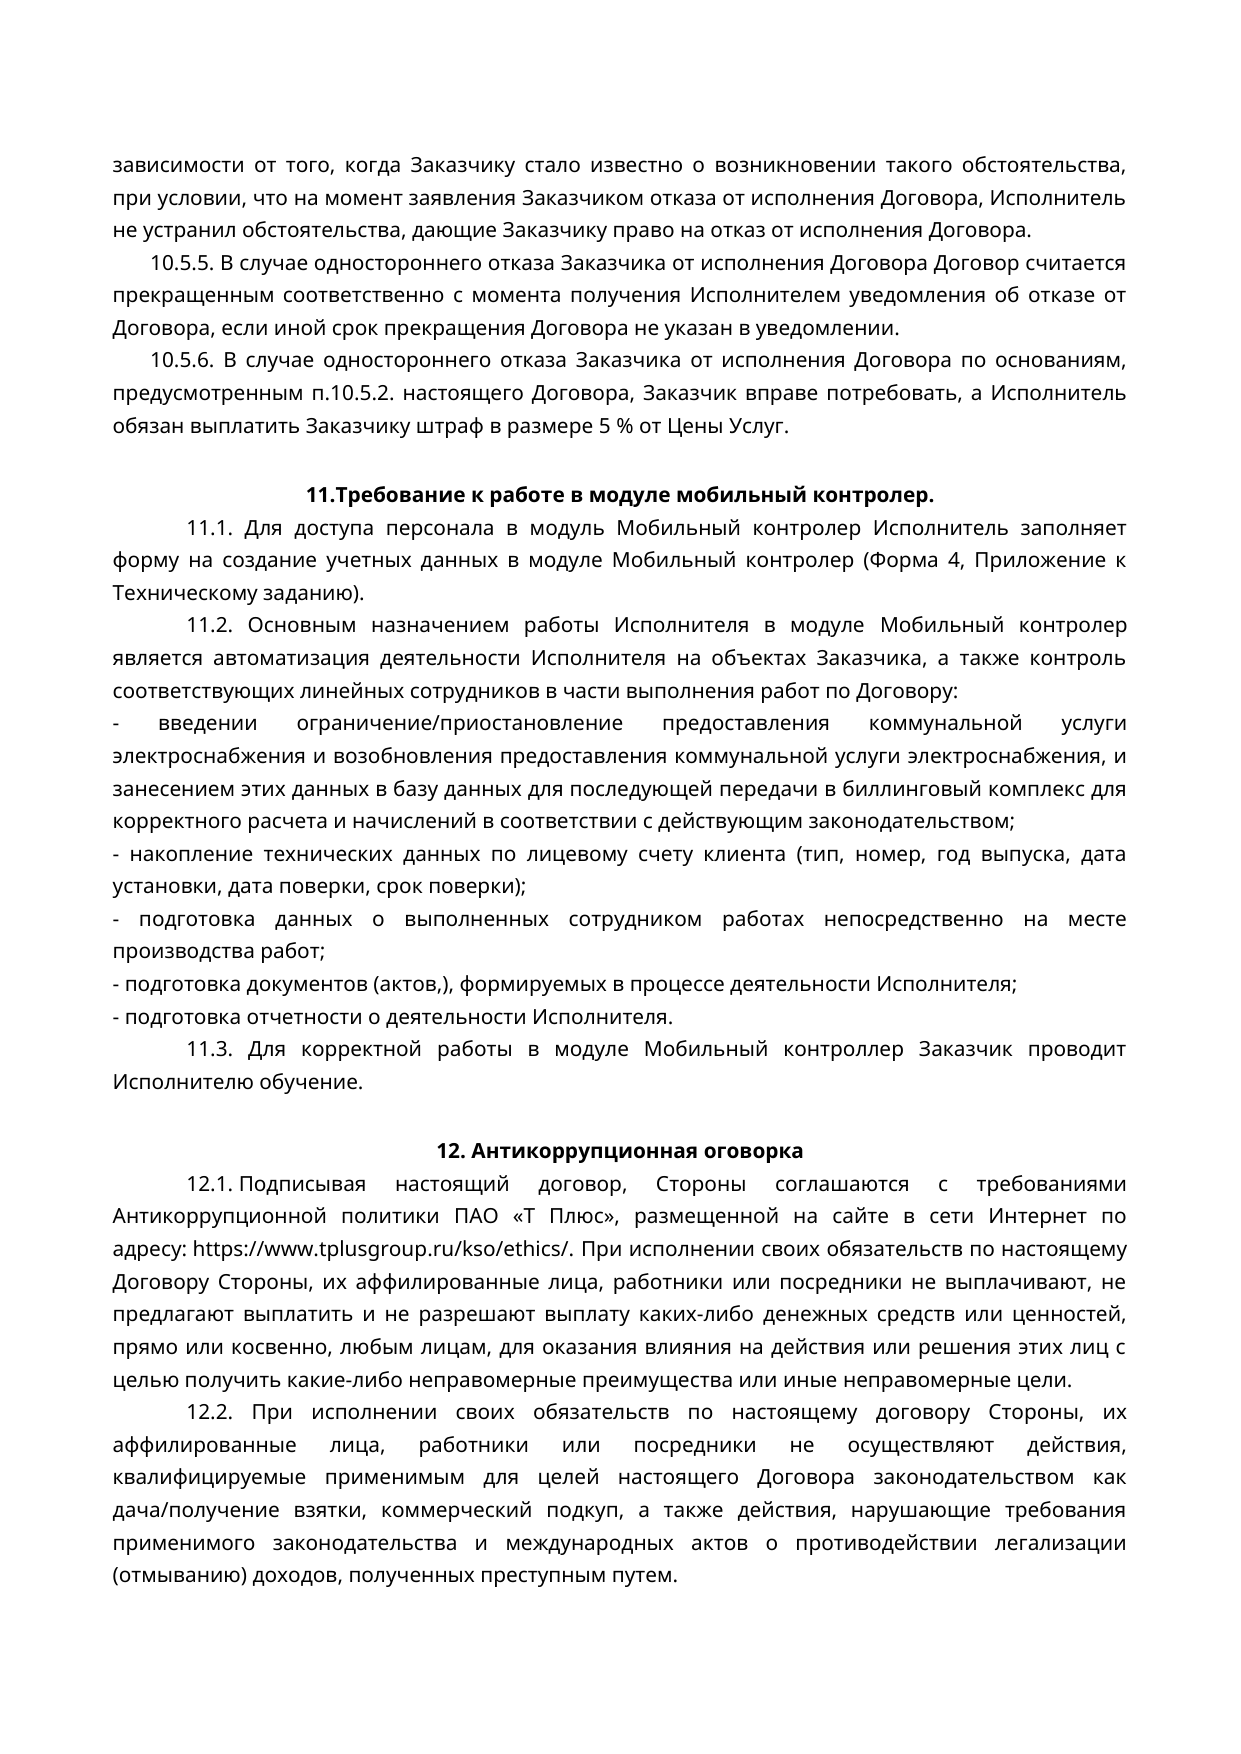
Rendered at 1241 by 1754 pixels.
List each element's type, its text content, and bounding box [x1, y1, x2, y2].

text 10.5.5. В случае одностороннего отказа Заказчика от исполнения Договора Договор считается прекращенным соответственно с момента получения Исполнителем уведомления об отказе от Договора, если иной срок прекращения Договора не указан в уведомлении. [112, 248, 1128, 341]
text - накопление технических данных по лицевому счету клиента (тип, номер, год выпуска, дата установки, дата поверки, срок поверки); [112, 839, 1128, 900]
text 11.1. Для доступа персонала в модуль Мобильный контролер Исполнитель заполняет форму на создание учетных данных в модуле Мобильный контролер (Форма 4, Приложение к Техническому заданию). [112, 513, 1128, 606]
text - подготовка данных о выполненных сотрудником работах непосредственно на месте производства работ; [112, 904, 1128, 965]
text 12.1. Подписывая настоящий договор, Стороны соглашаются с требованиями Антикоррупционной политики ПАО «Т Плюс», размещенной на сайте в сети Интернет по адресу: https://www.tplusgroup.ru/kso/ethics/. При исполнении своих обязательств по настоящему Договору Стороны, их аффилированные лица, работники или посредники не выплачивают, не предлагают выплатить и не разрешают выплату каких-либо денежных средств или ценностей, прямо или косвенно, любым лицам, для оказания влияния на действия или решения этих лиц с целью получить какие-либо неправомерные преимущества или иные неправомерные цели. [112, 1169, 1128, 1222]
text 11.2. Основным назначением работы Исполнителя в модуле Мобильный контролер является автоматизация деятельности Исполнителя на объектах Заказчика, а также контроль соответствующих линейных сотрудников в части выполнения работ по Договору: [112, 611, 1128, 704]
subtitle 12. Антикоррупционная оговорка [112, 1136, 1128, 1165]
subtitle 11.Требование к работе в модуле мобильный контролер. [112, 480, 1128, 509]
text 12.1. Подписывая настоящий договор, Стороны соглашаются с требованиями Антикоррупционной политики ПАО «Т Плюс», размещенной на сайте в сети Интернет по адресу: https://www.tplusgroup.ru/kso/ethics/. При исполнении своих обязательств по настоящему Договору Стороны, их аффилированные лица, работники или посредники не выплачивают, не предлагают выплатить и не разрешают выплату каких-либо денежных средств или ценностей, прямо или косвенно, любым лицам, для оказания влияния на действия или решения этих лиц с целью получить какие-либо неправомерные преимущества или иные неправомерные цели. [112, 1223, 1128, 1393]
text - введении ограничение/приостановление предоставления коммунальной услуги электроснабжения и возобновления предоставления коммунальной услуги электроснабжения, и занесением этих данных в базу данных для последующей передачи в биллинговый комплекс для корректного расчета и начислений в соответствии с действующим законодательством; [112, 708, 1128, 835]
text 11.3. Для корректной работы в модуле Мобильный контроллер Заказчик проводит Исполнителю обучение. [112, 1034, 1128, 1096]
text - подготовка документов (актов,), формируемых в процессе деятельности Исполнителя; [112, 969, 1128, 998]
text 10.5.6. В случае одностороннего отказа Заказчика от исполнения Договора по основаниям, предусмотренным п.10.5.2. настоящего Договора, Заказчик вправе потребовать, а Исполнитель обязан выплатить Заказчику штраф в размере 5 % от Цены Услуг. [112, 346, 1128, 439]
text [112, 150, 1128, 244]
text 12.2. При исполнении своих обязательств по настоящему договору Стороны, их аффилированные лица, работники или посредники не осуществляют действия, квалифицируемые применимым для целей настоящего Договора законодательством как дача/получение взятки, коммерческий подкуп, а также действия, нарушающие требования применимого законодательства и международных актов о противодействии легализации (отмыванию) доходов, полученных преступным путем. [112, 1397, 1128, 1589]
text - подготовка отчетности о деятельности Исполнителя. [112, 1002, 1128, 1030]
